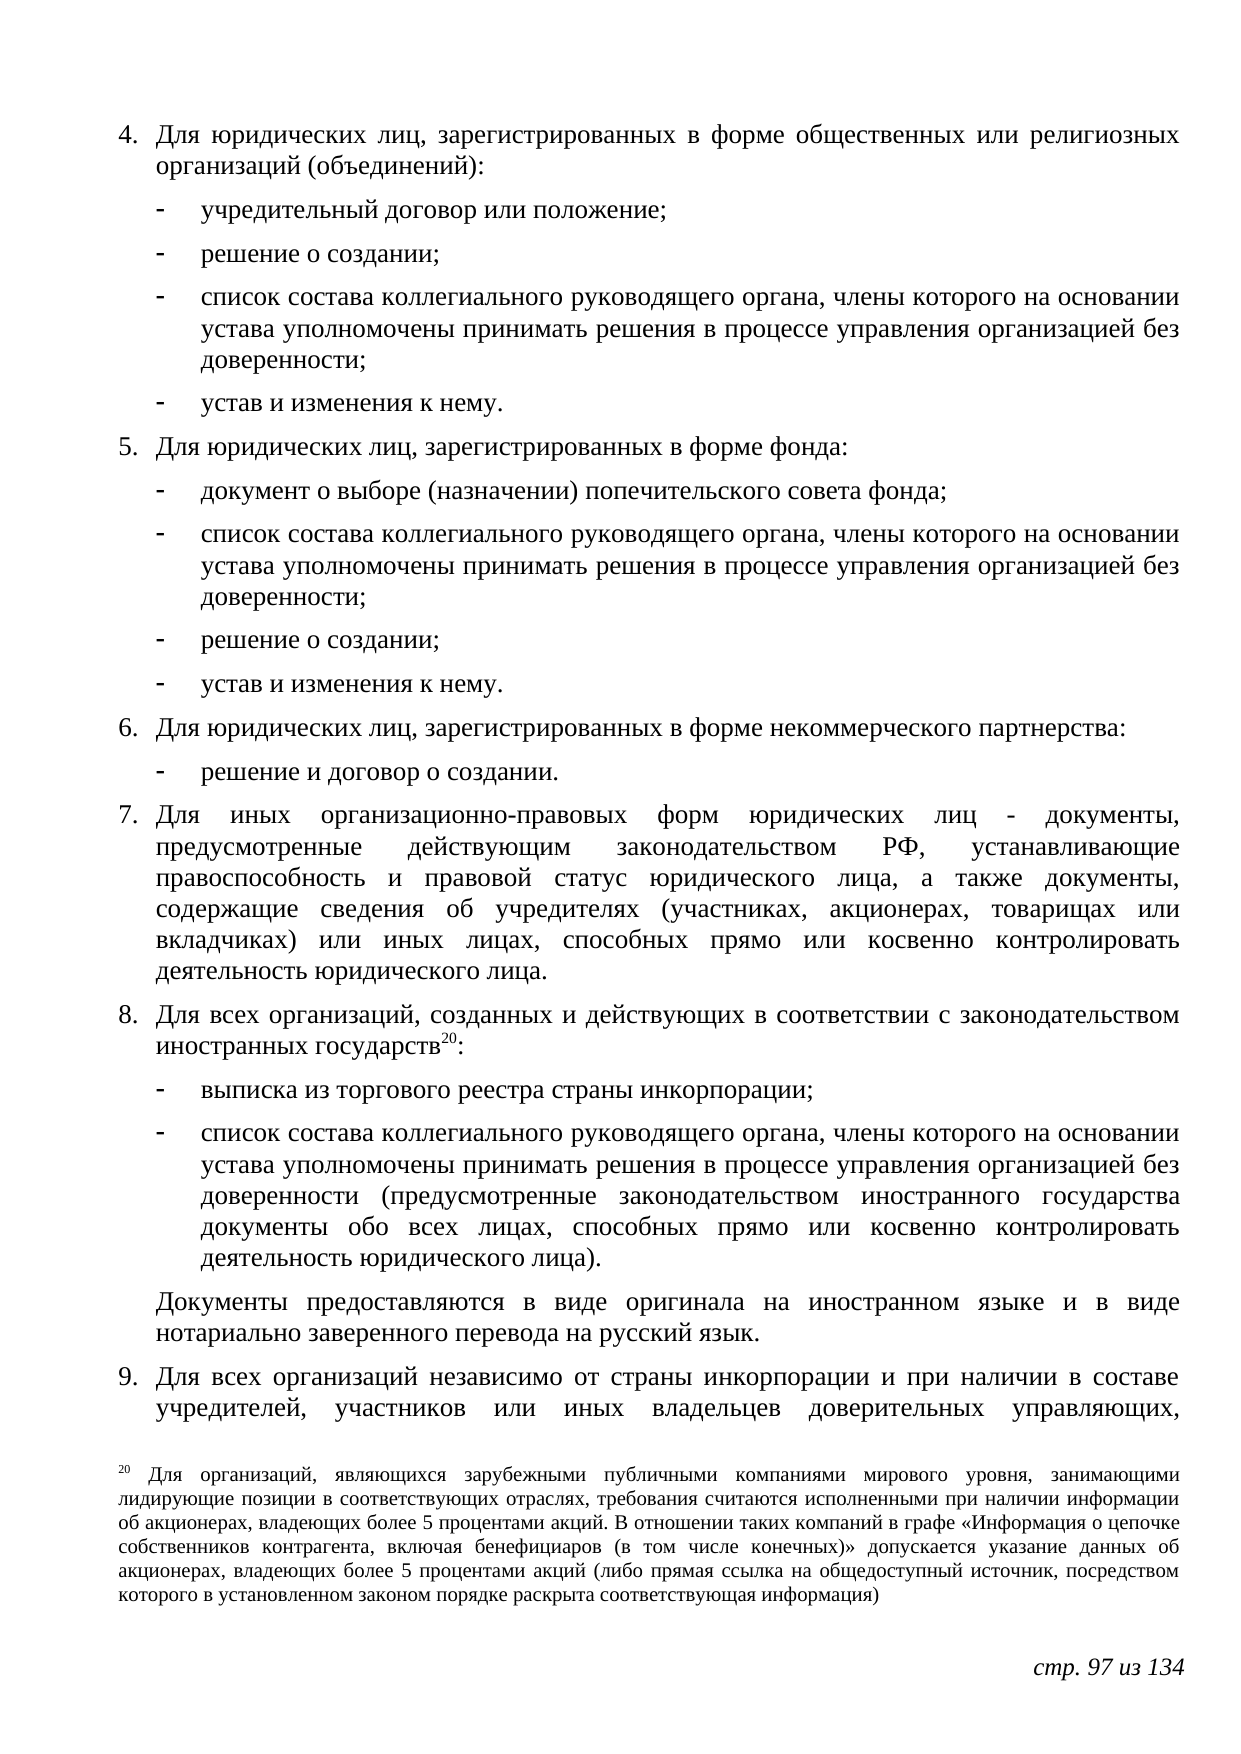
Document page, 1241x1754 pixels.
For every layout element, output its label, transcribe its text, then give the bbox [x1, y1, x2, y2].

list решение о создании; [156, 624, 1181, 655]
list решение о создании; [156, 237, 1181, 268]
list устав и изменения к нему. [156, 386, 1181, 418]
list Для юридических лиц, зарегистрированных в форме фонда: [118, 430, 1181, 461]
list выписка из торгового реестра страны инкорпорации; [156, 1073, 1181, 1104]
list Для юридических лиц, зарегистрированных в форме общественных или религиозных организаций (объединений): [118, 118, 1181, 180]
list список состава коллегиального руководящего органа, члены которого на основании устава уполномочены принимать решения в процессе управления организацией без доверенности (предусмотренные законодательством иностранного государства документы обо всех лицах, способных прямо или косвенно контролировать деятельность юридического лица). [156, 1116, 1181, 1272]
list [118, 1359, 1181, 1422]
list Для иных организационно-правовых форм юридических лиц - документы, предусмотренные действующим законодательством РФ, устанавливающие правоспособность и правовой статус юридического лица, а также документы, содержащие сведения об учредителях (участниках, акционерах, товарищах или вкладчиках) или иных лицах, способных прямо или косвенно контролировать деятельность юридического лица. [118, 798, 1181, 985]
list Для всех организаций, созданных и действующих в соответствии с законодательством иностранных государств: [118, 998, 1181, 1060]
list устав и изменения к нему. [156, 667, 1181, 699]
list решение и договор о создании. [156, 755, 1181, 786]
list Для юридических лиц, зарегистрированных в форме некоммерческого партнерства: [118, 711, 1181, 742]
list документ о выборе (назначении) попечительского совета фонда; [156, 474, 1181, 505]
list учредительный договор или положение; [156, 193, 1181, 224]
text Документы предоставляются в виде оригинала на иностранном языке и в виде нотариально заверенного перевода на русский язык. [156, 1285, 1181, 1347]
